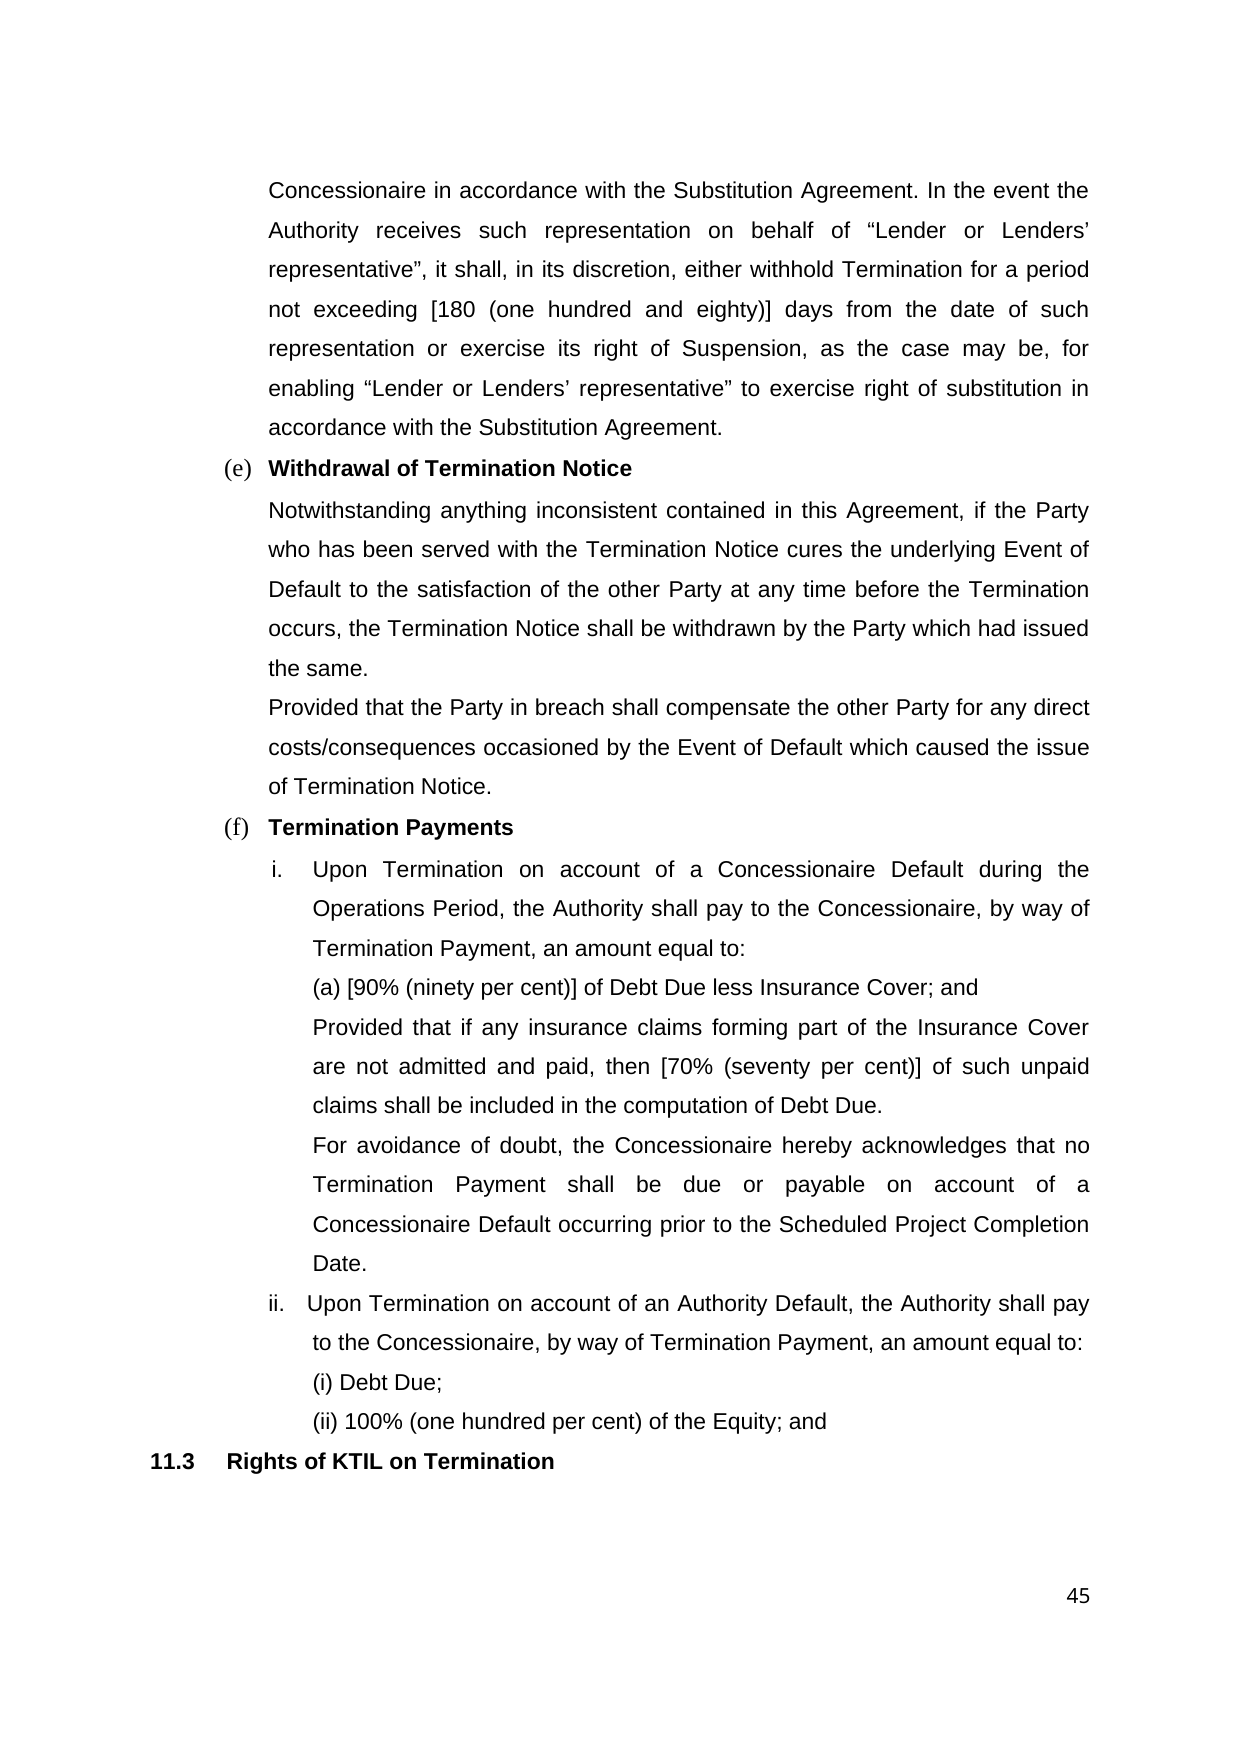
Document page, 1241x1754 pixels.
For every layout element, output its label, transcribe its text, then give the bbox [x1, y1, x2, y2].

text Notwithstanding anything inconsistent contained in this Agreement, if the Party who has been served with the Termination Notice cures the underlying Event of Default to the satisfaction of the other Party at any time before the Termination occurs, the Termination Notice shall be withdrawn by the Party which had issued the same. [268, 497, 1090, 681]
text For avoidance of doubt, the Concessionaire hereby acknowledges that no Termination Payment shall be due or payable on account of a Concessionaire Default occurring prior to the Scheduled Project Completion Date. [312, 1132, 1090, 1277]
list Termination Payments [224, 812, 1090, 841]
text ii. Upon Termination on account of an Authority Default, the Authority shall pay to the Concessionaire, by way of Termination Payment, an amount equal to: [268, 1290, 1090, 1356]
text (a) [90% (ninety per cent)] of Debt Due less Insurance Cover; and [312, 974, 1090, 1000]
text (ii) 100% (one hundred per cent) of the Equity; and [312, 1408, 1090, 1435]
list Upon Termination on account of a Concessionaire Default during the Operations Period, the Authority shall pay to the Concessionaire, by way of Termination Payment, an amount equal to: [283, 856, 1090, 961]
list Withdrawal of Termination Notice [224, 453, 1090, 482]
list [224, 177, 1090, 440]
text Provided that if any insurance claims forming part of the Insurance Cover are not admitted and paid, then [70% (seventy per cent)] of such unpaid claims shall be included in the computation of Debt Due. [312, 1013, 1090, 1119]
text (i) Debt Due; [312, 1369, 1090, 1395]
list 11.3 Rights of KTIL on Termination [150, 1448, 1090, 1474]
text Provided that the Party in breach shall compensate the other Party for any direct costs/consequences occasioned by the Event of Default which caused the issue of Termination Notice. [268, 694, 1090, 799]
